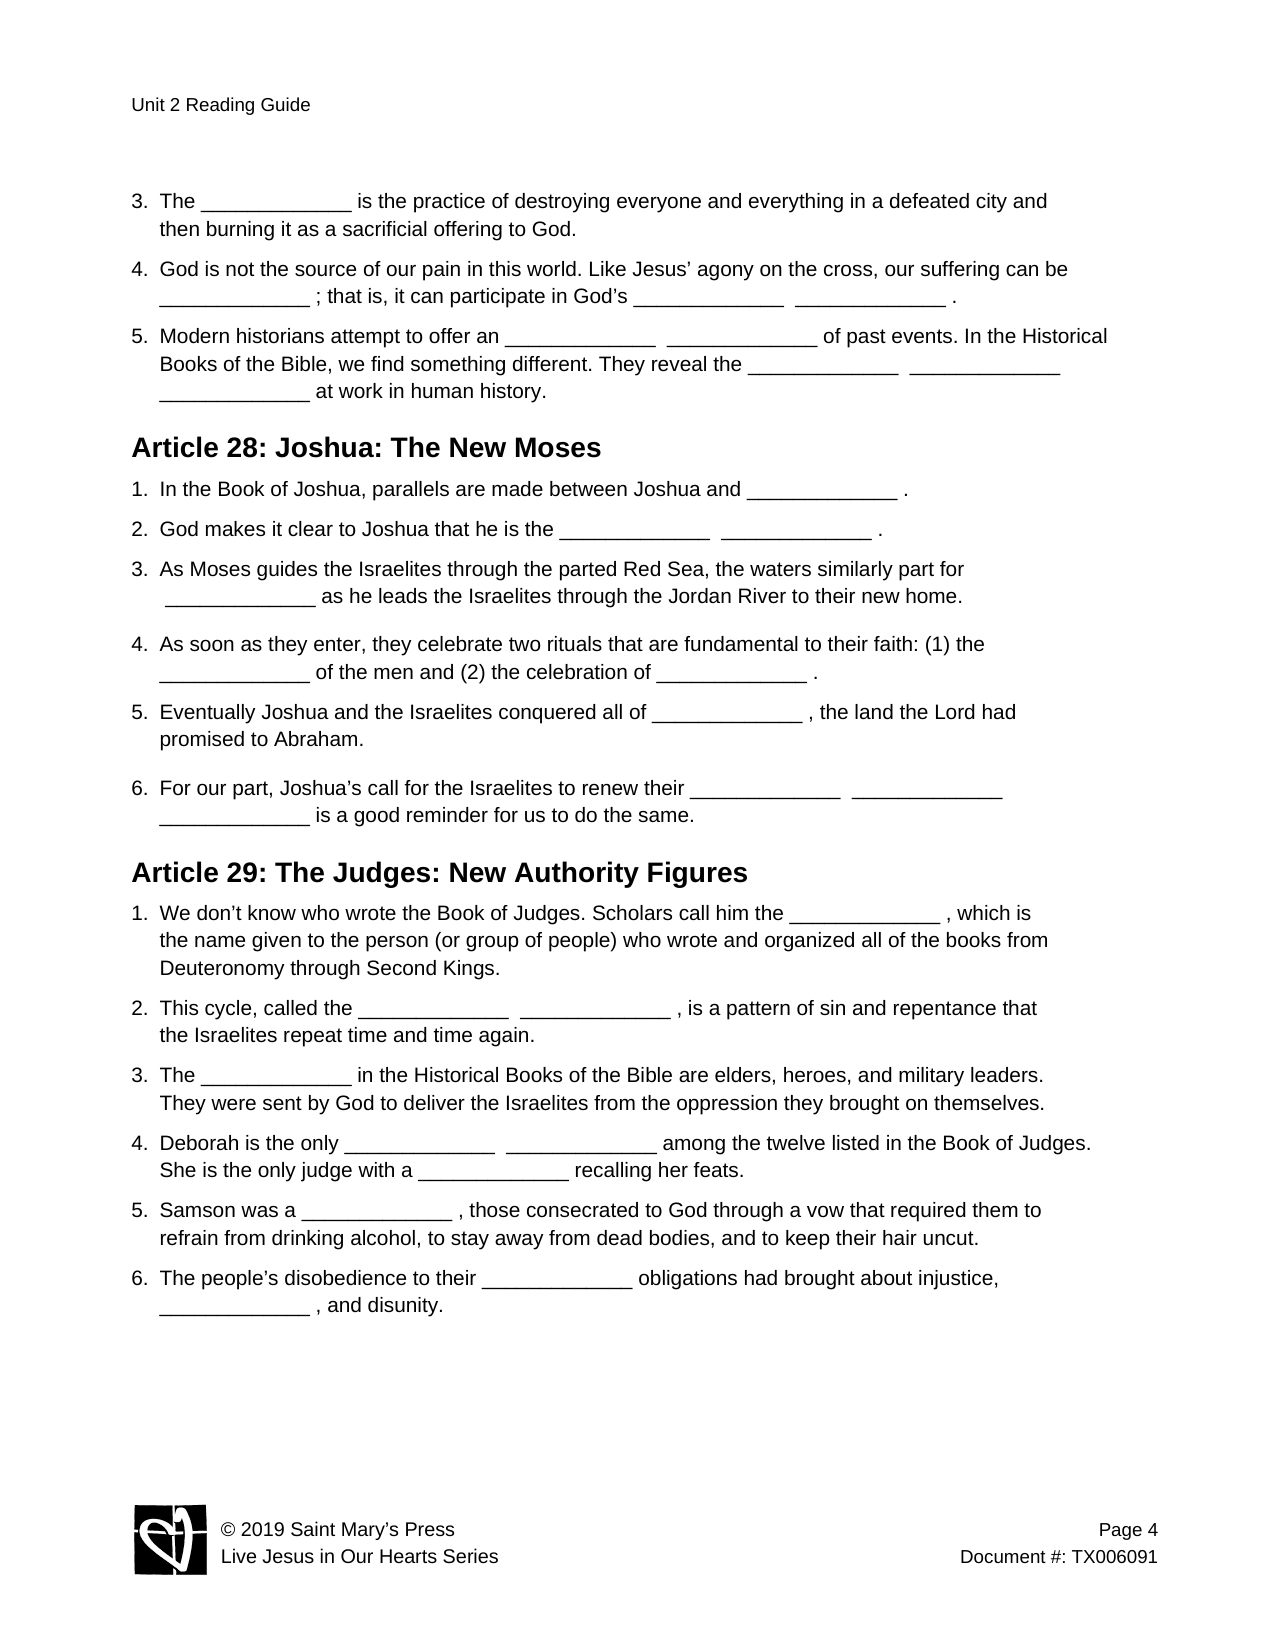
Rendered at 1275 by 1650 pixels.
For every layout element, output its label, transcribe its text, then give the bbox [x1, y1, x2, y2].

list 5. Modern historians attempt to offer an _____________ _____________ of past events. In the Historical Books of the Bible, we find something different. They reveal the _____________ _____________ _____________ at work in human history. [131, 324, 1144, 403]
list 6. The people’s disobedience to their _____________ obligations had brought about injustice, _____________ , and disunity. [131, 1265, 1144, 1317]
list 6. For our part, Joshua’s call for the Israelites to renew their _____________ _____________ _____________ is a good reminder for us to do the same. [131, 776, 1144, 827]
list 2. God makes it clear to Joshua that he is the _____________ _____________ . [131, 516, 1144, 540]
list 4. As soon as they enter, they celebrate two rituals that are fundamental to their faith: (1) the _____________ of the men and (2) the celebration of _____________ . [131, 632, 1144, 684]
list 5. Samson was a _____________ , those consecrated to God through a vow that required them to refrain from drinking alcohol, to stay away from dead bodies, and to keep their hair uncut. [131, 1198, 1144, 1249]
list 3. The _____________ in the Historical Books of the Bible are elders, heroes, and military leaders. They were sent by God to deliver the Israelites from the oppression they brought on themselves. [131, 1063, 1144, 1114]
list 4. God is not the source of our pain in this world. Like Jesus’ agony on the cross, our suffering can be _____________ ; that is, it can participate in God’s _____________ _____________ . [131, 256, 1144, 308]
list 4. Deborah is the only _____________ _____________ among the twelve listed in the Book of Judges. She is the only judge with a _____________ recalling her feats. [131, 1130, 1144, 1182]
list 1. We don’t know who wrote the Book of Judges. Scholars call him the _____________ , which is the name given to the person (or group of people) who wrote and organized all of the books from Deuteronomy through Second Kings. [131, 900, 1144, 979]
list 3. The _____________ is the practice of destroying everyone and everything in a defeated city and then burning it as a sacrificial offering to God. [131, 189, 1144, 240]
list 1. In the Book of Joshua, parallels are made between Joshua and _____________ . [131, 476, 1144, 500]
list 3. As Moses guides the Israelites through the parted Red Sea, the waters similarly part for _____________ as he leads the Israelites through the Jordan River to their new home. [131, 556, 1144, 608]
text Article 29: The Judges: New Authority Figures [131, 856, 1144, 888]
list 5. Eventually Joshua and the Israelites conquered all of _____________ , the land the Lord had promised to Abraham. [131, 700, 1144, 751]
list 2. This cycle, called the _____________ _____________ , is a pattern of sin and repentance that the Israelites repeat time and time again. [131, 995, 1144, 1047]
text Article 28: Joshua: The New Moses [131, 431, 1144, 464]
